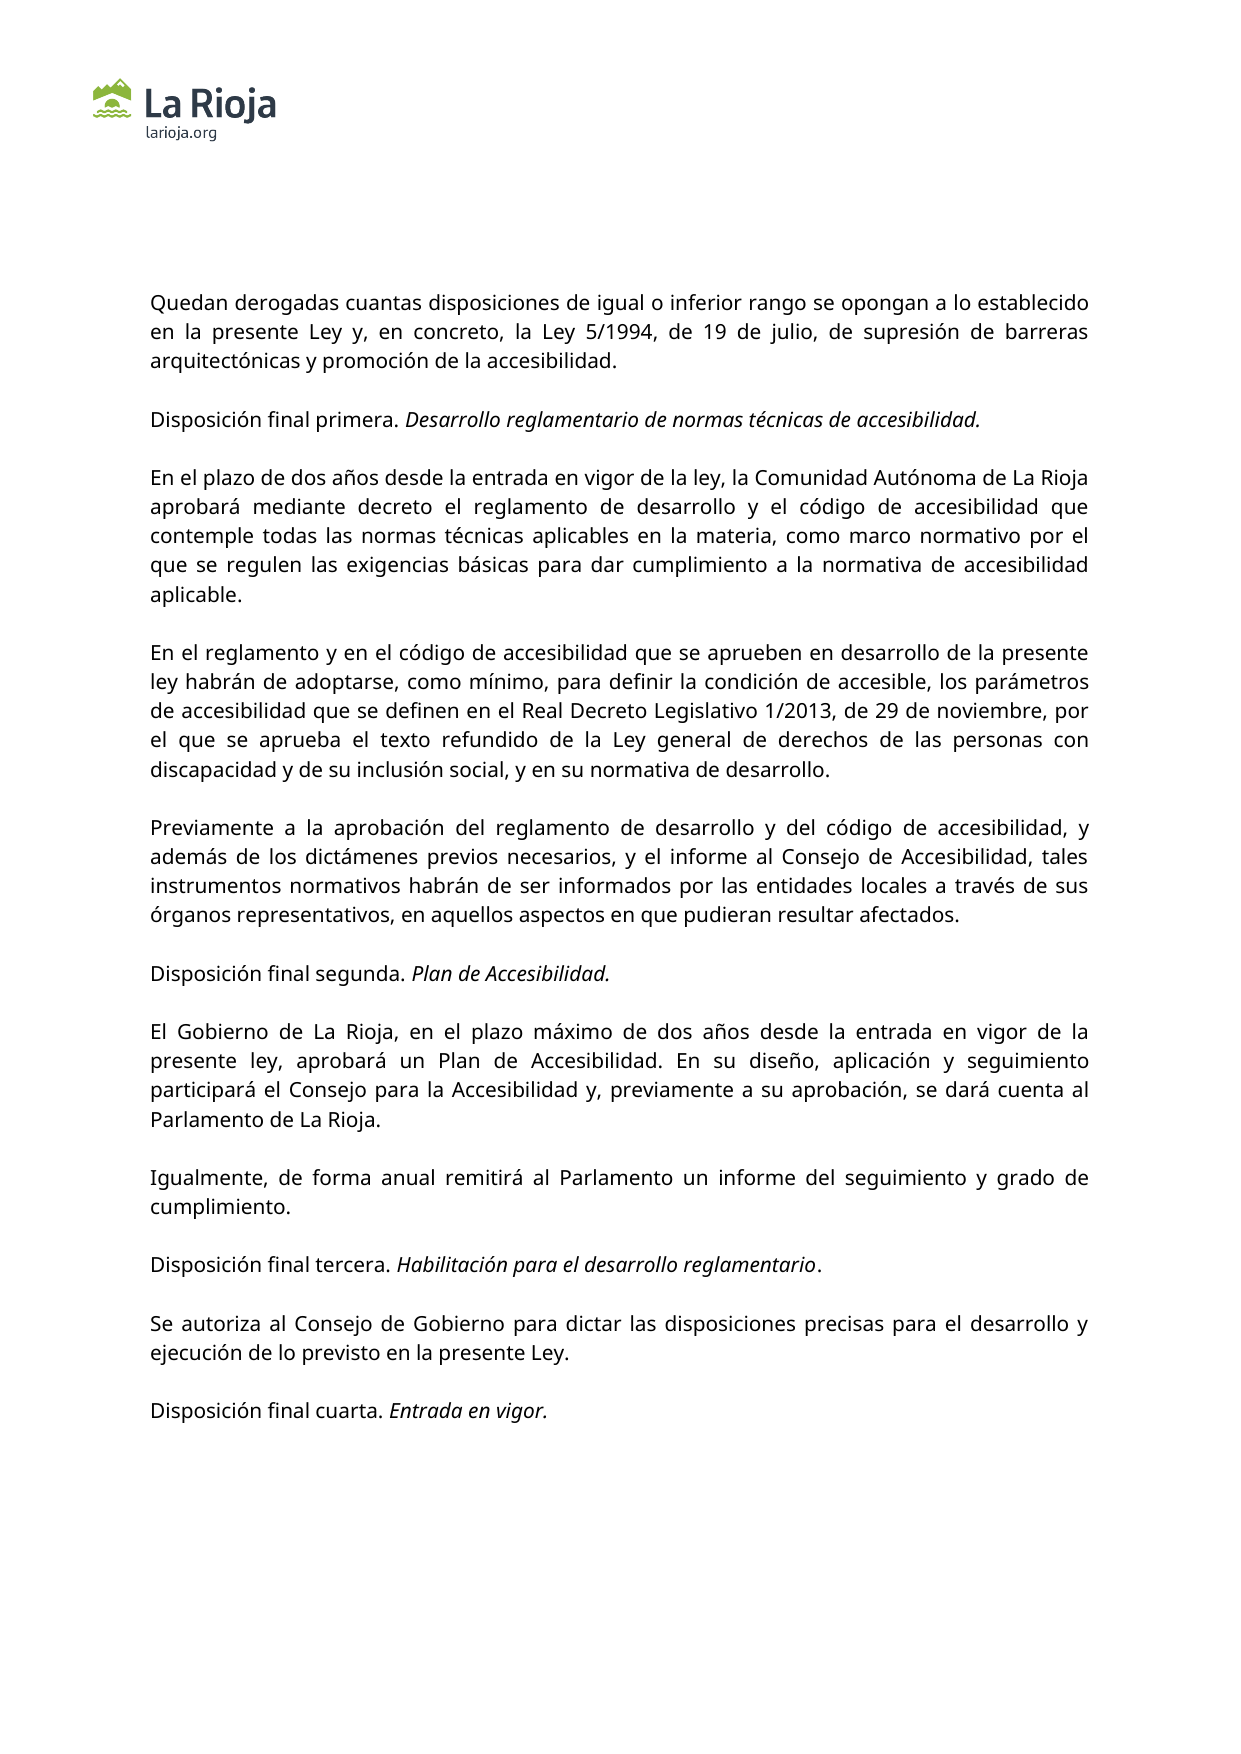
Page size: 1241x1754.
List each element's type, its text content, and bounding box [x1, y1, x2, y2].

text En el reglamento y en el código de accesibilidad que se aprueben en desarrollo de la presente ley habrán de adoptarse, como mínimo, para definir la condición de accesible, los parámetros de accesibilidad que se definen en el Real Decreto Legislativo 1/2013, de 29 de noviembre, por el que se aprueba el texto refundido de la Ley general de derechos de las personas con discapacidad y de su inclusión social, y en su normativa de desarrollo. [150, 637, 1090, 783]
text En el plazo de dos años desde la entrada en vigor de la ley, la Comunidad Autónoma de La Rioja aprobará mediante decreto el reglamento de desarrollo y el código de accesibilidad que contemple todas las normas técnicas aplicables en la materia, como marco normativo por el que se regulen las exigencias básicas para dar cumplimiento a la normativa de accesibilidad aplicable. [150, 462, 1090, 608]
text Se autoriza al Consejo de Gobierno para dictar las disposiciones precisas para el desarrollo y ejecución de lo previsto en la presente Ley. [150, 1308, 1090, 1366]
text Disposición final cuarta. Entrada en vigor. [150, 1395, 1090, 1424]
picture [0, 0, 1241, 237]
text Igualmente, de forma anual remitirá al Parlamento un informe del seguimiento y grado de cumplimiento. [150, 1162, 1090, 1220]
text Previamente a la aprobación del reglamento de desarrollo y del código de accesibilidad, y además de los dictámenes previos necesarios, y el informe al Consejo de Accesibilidad, tales instrumentos normativos habrán de ser informados por las entidades locales a través de sus órganos representativos, en aquellos aspectos en que pudieran resultar afectados. [150, 812, 1090, 929]
text Disposición final segunda. Plan de Accesibilidad. [150, 958, 1090, 987]
text Disposición final primera. Desarrollo reglamentario de normas técnicas de accesibilidad. [150, 404, 1090, 433]
text El Gobierno de La Rioja, en el plazo máximo de dos años desde la entrada en vigor de la presente ley, aprobará un Plan de Accesibilidad. En su diseño, aplicación y seguimiento participará el Consejo para la Accesibilidad y, previamente a su aprobación, se dará cuenta al Parlamento de La Rioja. [150, 1016, 1090, 1133]
text Quedan derogadas cuantas disposiciones de igual o inferior rango se opongan a lo establecido en la presente Ley y, en concreto, la Ley 5/1994, de 19 de julio, de supresión de barreras arquitectónicas y promoción de la accesibilidad. [150, 287, 1090, 374]
text Disposición final tercera. Habilitación para el desarrollo reglamentario. [150, 1249, 1090, 1279]
